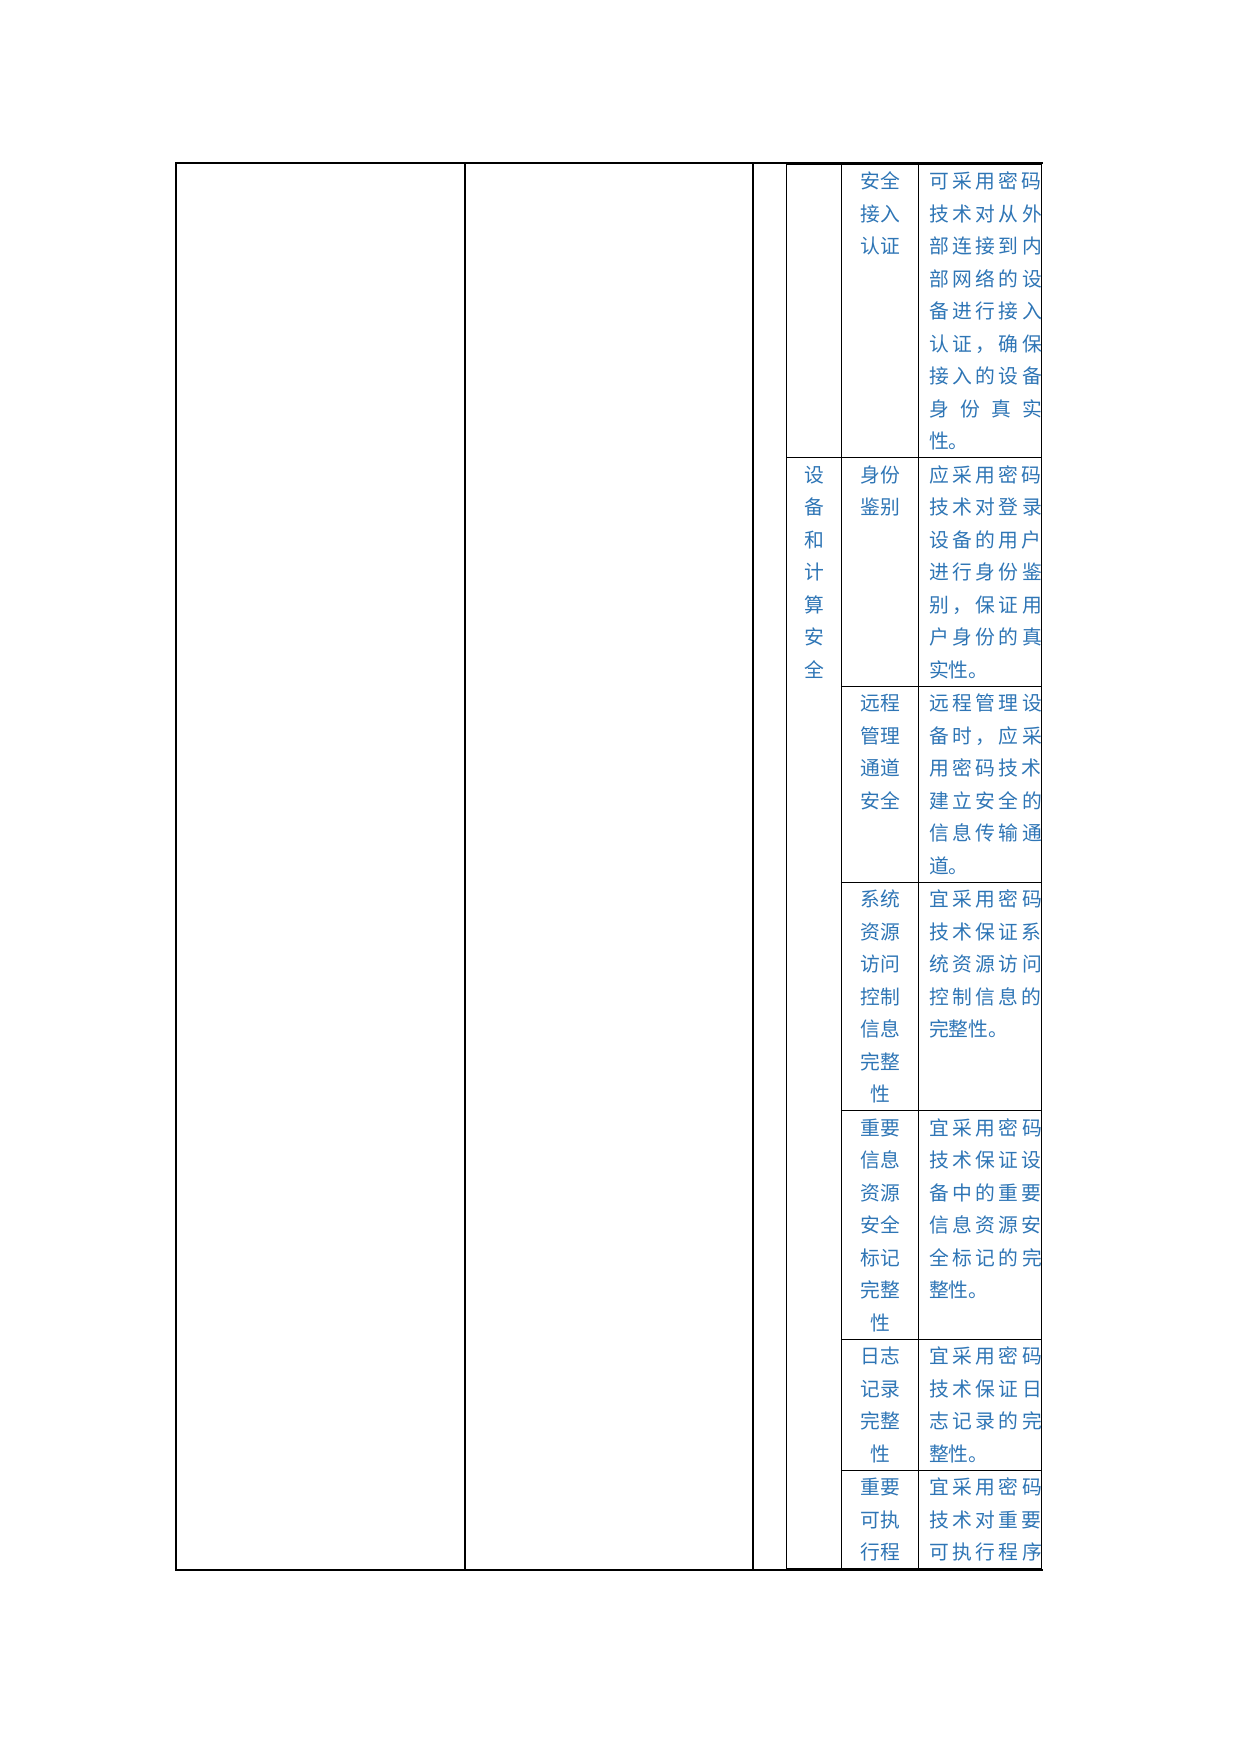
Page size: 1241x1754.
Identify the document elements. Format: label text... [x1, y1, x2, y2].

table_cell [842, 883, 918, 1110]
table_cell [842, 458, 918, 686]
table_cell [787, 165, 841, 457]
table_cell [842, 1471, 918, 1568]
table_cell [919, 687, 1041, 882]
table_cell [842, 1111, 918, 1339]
table_cell [466, 164, 752, 1569]
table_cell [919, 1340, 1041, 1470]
table_cell 1 [177, 164, 464, 1569]
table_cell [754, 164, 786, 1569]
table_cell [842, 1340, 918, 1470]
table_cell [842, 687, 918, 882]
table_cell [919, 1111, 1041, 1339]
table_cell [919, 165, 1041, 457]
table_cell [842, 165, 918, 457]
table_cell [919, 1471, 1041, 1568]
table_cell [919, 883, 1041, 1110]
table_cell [787, 458, 841, 1568]
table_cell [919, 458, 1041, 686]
